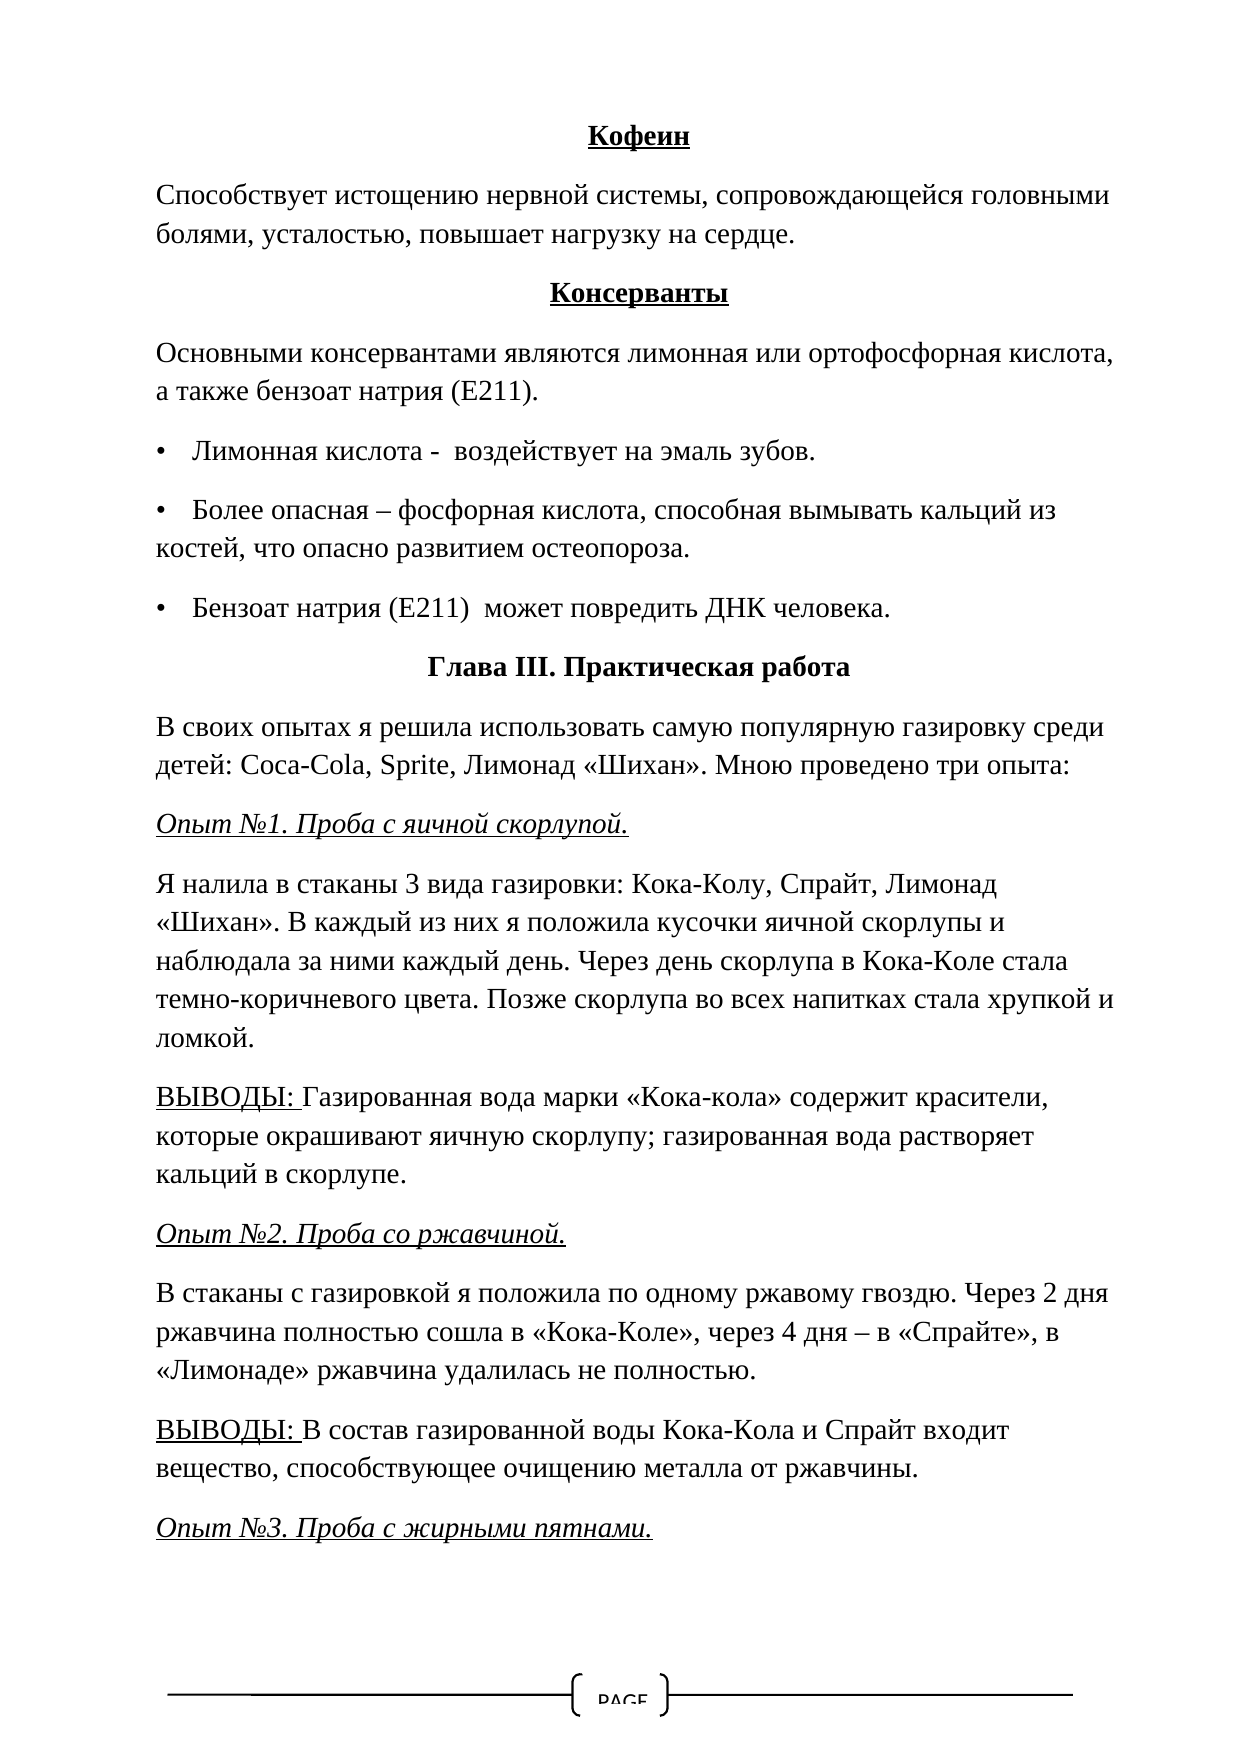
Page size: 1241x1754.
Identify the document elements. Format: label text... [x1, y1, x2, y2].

text Опыт №2. Проба со ржавчиной. [156, 1216, 1122, 1249]
text • Более опасная – фосфорная кислота, способная вымывать кальций из костей, что опасно развитием остеопороза. [156, 492, 1122, 564]
text Опыт №1. Проба с яичной скорлупой. [156, 807, 1122, 840]
text В своих опытах я решила использовать самую популярную газировку среди детей: Coca-Cola, Sprite, Лимонад «Шихан». Мною проведено три опыта: [156, 709, 1122, 781]
text Глава III. Практическая работа [156, 649, 1122, 683]
text Способствует истощению нервной системы, сопровождающейся головными болями, усталостью, повышает нагрузку на сердце. [156, 177, 1122, 249]
text Консерванты [156, 275, 1122, 309]
text • Бензоат натрия (Е211) может повредить ДНК человека. [156, 590, 1122, 623]
text Опыт №3. Проба с жирными пятнами. [156, 1510, 1122, 1543]
text • Лимонная кислота - воздействует на эмаль зубов. [156, 433, 1122, 466]
text Кофеин [156, 118, 1122, 152]
text Основными консервантами являются лимонная или ортофосфорная кислота, а также бензоат натрия (Е211). [156, 335, 1122, 407]
text В стаканы с газировкой я положила по одному ржавому гвоздю. Через 2 дня ржавчина полностью сошла в «Кока-Коле», через 4 дня – в «Спрайте», в «Лимонаде» ржавчина удалилась не полностью. [156, 1275, 1122, 1386]
text ВЫВОДЫ: Газированная вода марки «Кока-кола» содержит красители, которые окрашивают яичную скорлупу; газированная вода растворяет кальций в скорлупе. [156, 1079, 1122, 1190]
text Я налила в стаканы 3 вида газировки: Кока-Колу, Спрайт, Лимонад «Шихан». В каждый из них я положила кусочки яичной скорлупы и наблюдала за ними каждый день. Через день скорлупа в Кока-Коле стала темно-коричневого цвета. Позже скорлупа во всех напитках стала хрупкой и ломкой. [156, 866, 1122, 1054]
text ВЫВОДЫ: В состав газированной воды Кока-Кола и Спрайт входит вещество, способствующее очищению металла от ржавчины. [156, 1412, 1122, 1484]
